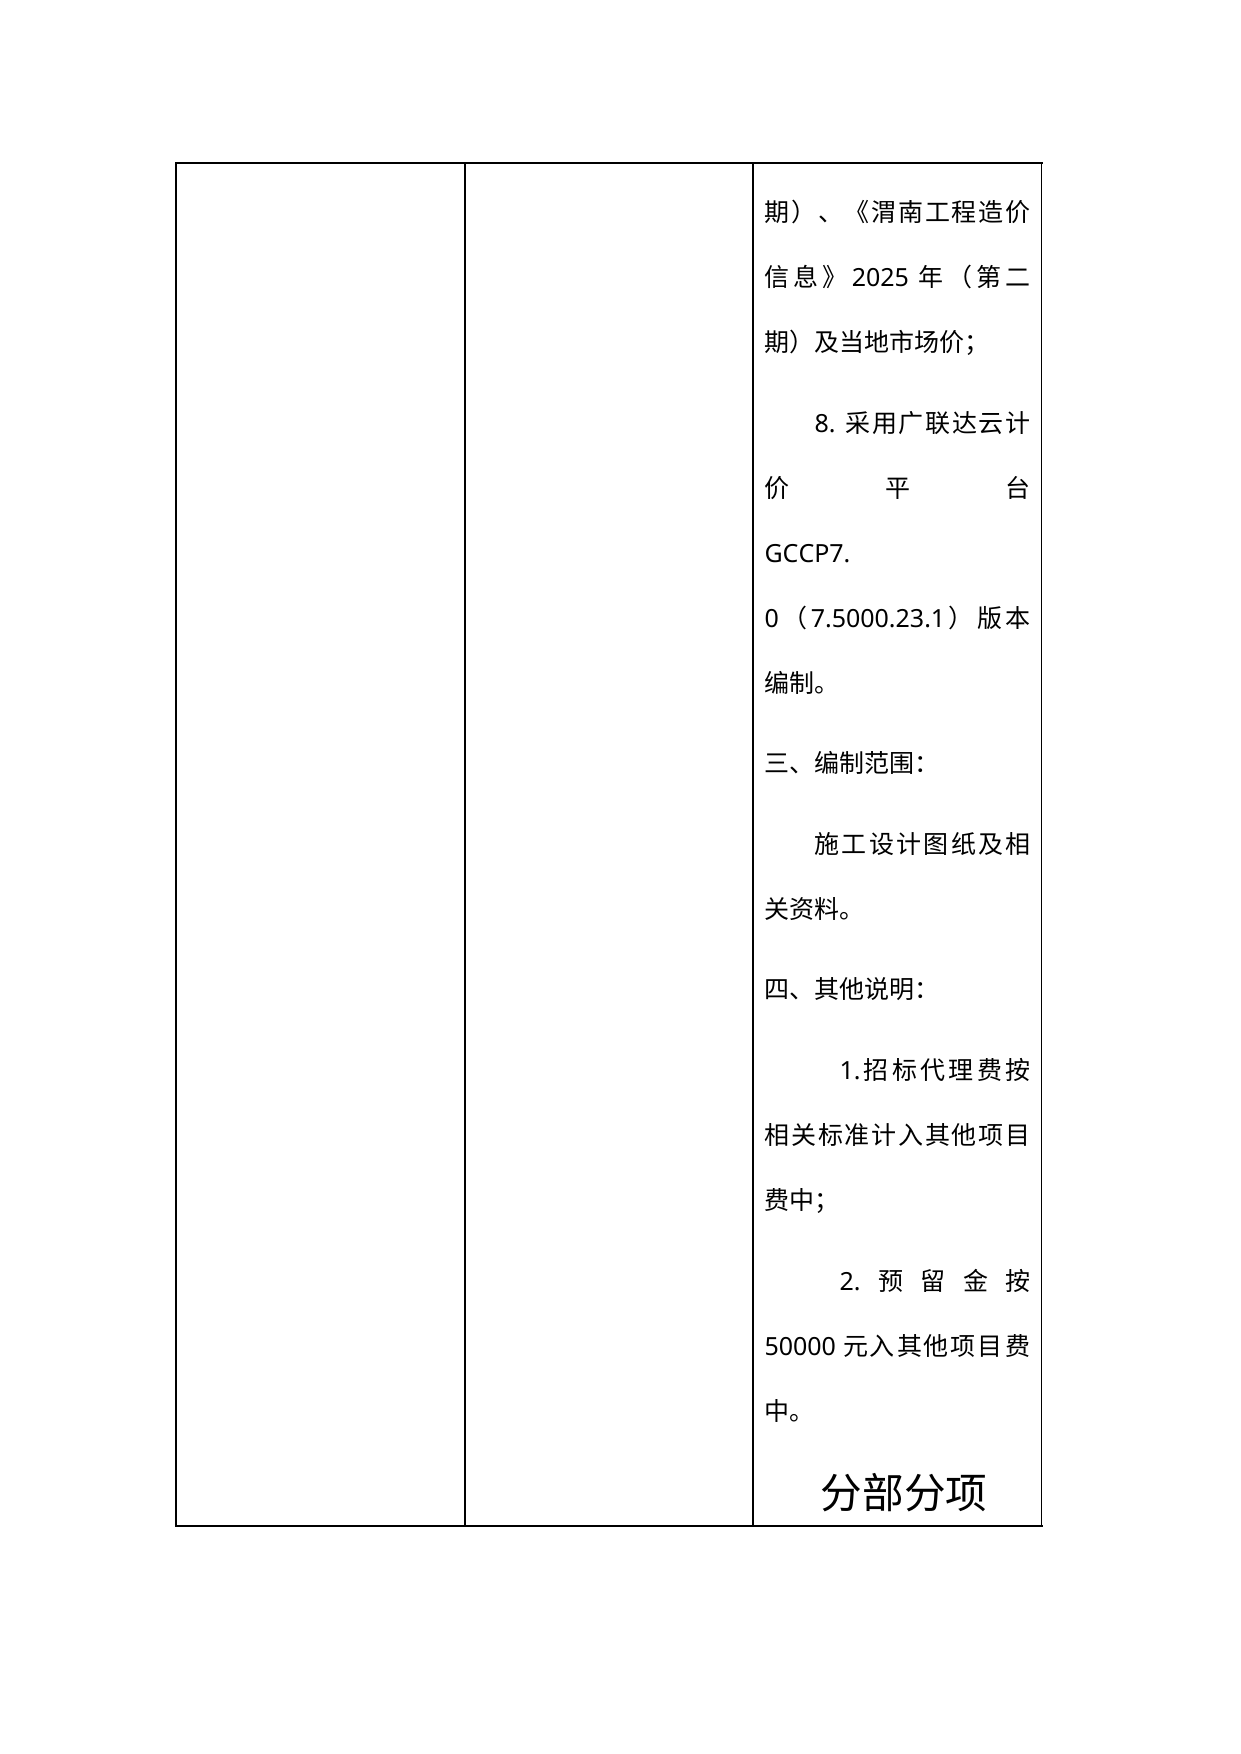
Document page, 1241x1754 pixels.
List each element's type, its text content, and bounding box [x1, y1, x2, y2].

table_cell [466, 164, 752, 1525]
table_cell 1 [177, 164, 464, 1525]
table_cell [754, 164, 1041, 1525]
